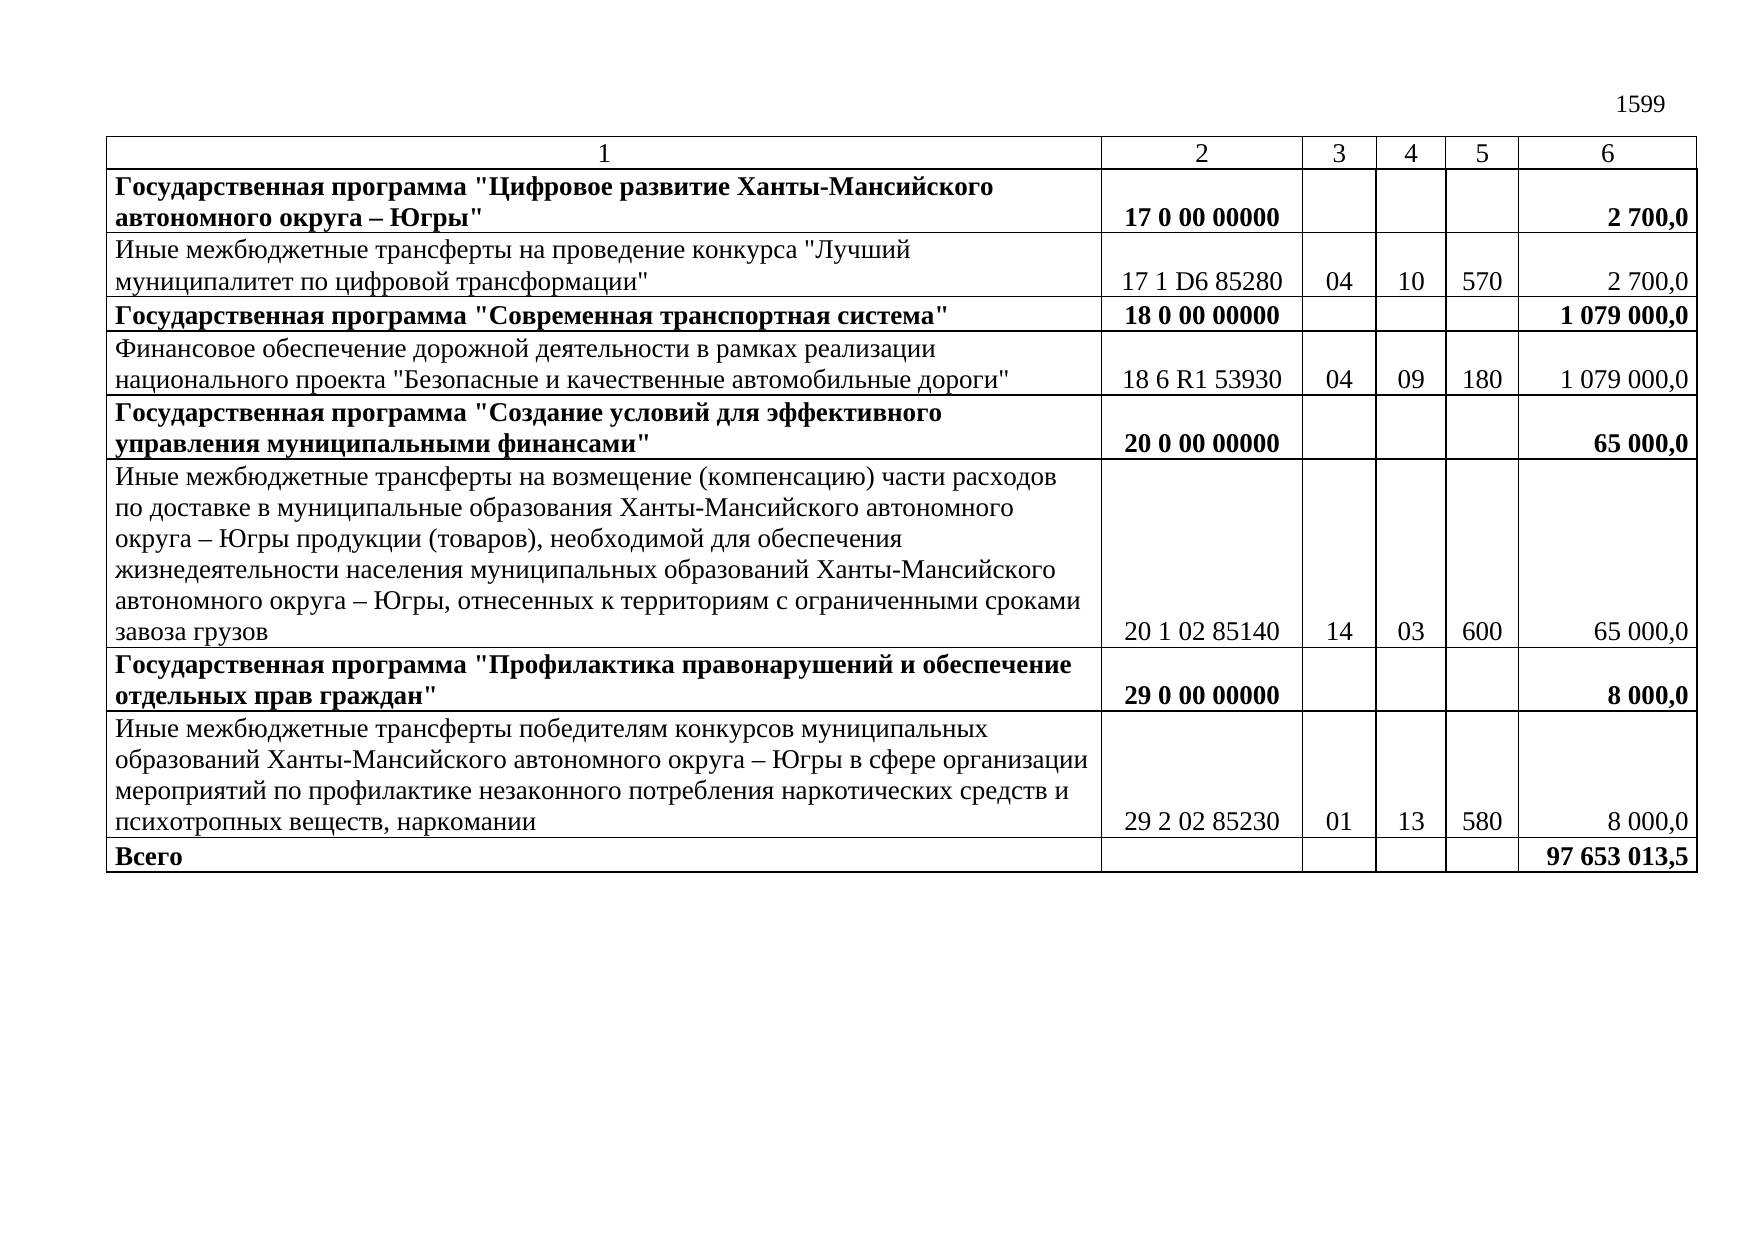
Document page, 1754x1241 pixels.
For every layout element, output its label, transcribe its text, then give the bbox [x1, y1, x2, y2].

table_cell 580 [1447, 712, 1518, 836]
table_cell [1303, 838, 1375, 871]
table_cell [1447, 396, 1518, 458]
table_cell [1377, 170, 1445, 232]
table_cell [1377, 396, 1445, 458]
table_cell 2 700,0 [1519, 233, 1696, 296]
table_cell [1447, 838, 1518, 871]
table_cell 29 2 02 85230 [1102, 712, 1302, 836]
table_cell [1377, 838, 1445, 871]
table_cell 20 0 00 00000 [1102, 396, 1302, 458]
table_cell Государственная программа "Цифровое развитие Ханты-Мансийского автономного округа – Югры" [107, 170, 1101, 232]
table_cell Финансовое обеспечение дорожной деятельности в рамках реализации национального проекта "Безопасные и качественные автомобильные дороги" [107, 332, 1101, 394]
table_cell 04 [1303, 332, 1375, 394]
table_cell Иные межбюджетные трансферты победителям конкурсов муниципальных образований Ханты-Мансийского автономного округа – Югры в сфере организации мероприятий по профилактике незаконного потребления наркотических средств и психотропных веществ, наркомании [107, 712, 1101, 836]
table_cell 20 1 02 85140 [1102, 460, 1302, 646]
table_header 3 [1303, 137, 1376, 168]
table_header 6 [1519, 137, 1696, 168]
table_cell 01 [1303, 712, 1375, 836]
table_cell 2 700,0 [1519, 170, 1696, 232]
table_cell 65 000,0 [1519, 460, 1696, 646]
table_cell 17 1 D6 85280 [1102, 233, 1302, 296]
table_cell 97 653 013,5 [1519, 838, 1696, 871]
table_cell [1303, 170, 1375, 232]
table_cell 14 [1303, 460, 1375, 646]
table_cell 04 [1303, 233, 1375, 296]
table_cell [1303, 297, 1375, 330]
table_cell 13 [1377, 712, 1445, 836]
table_cell Государственная программа "Современная транспортная система" [107, 297, 1101, 330]
table_cell 10 [1377, 233, 1445, 296]
table_cell [1447, 297, 1518, 330]
table_cell Иные межбюджетные трансферты на возмещение (компенсацию) части расходов по доставке в муниципальные образования Ханты-Мансийского автономного округа – Югры продукции (товаров), необходимой для обеспечения жизнедеятельности населения муниципальных образований Ханты-Мансийского автономного округа – Югры, отнесенных к территориям с ограниченными сроками завоза грузов [107, 460, 1101, 646]
table_cell [1447, 170, 1518, 232]
table_cell 17 0 00 00000 [1102, 170, 1302, 232]
table_header 4 [1377, 137, 1445, 168]
table_cell [1102, 838, 1302, 871]
table_cell 18 0 00 00000 [1102, 297, 1302, 330]
table_cell Государственная программа "Профилактика правонарушений и обеспечение отдельных прав граждан" [107, 648, 1101, 710]
table_cell 8 000,0 [1519, 648, 1696, 710]
table_cell 1 079 000,0 [1519, 332, 1696, 394]
table_cell [1303, 396, 1375, 458]
table_cell 8 000,0 [1519, 712, 1696, 836]
table_cell 1 079 000,0 [1519, 297, 1696, 330]
table_cell Государственная программа "Создание условий для эффективного управления муниципальными финансами" [107, 396, 1101, 458]
table_cell 18 6 R1 53930 [1102, 332, 1302, 394]
table_cell 570 [1447, 233, 1518, 296]
table_cell Иные межбюджетные трансферты на проведение конкурса "Лучший муниципалитет по цифровой трансформации" [107, 233, 1101, 296]
table_cell [1377, 648, 1445, 710]
table_header 1 [107, 137, 1101, 168]
table_cell [1377, 297, 1445, 330]
table_cell 29 0 00 00000 [1102, 648, 1302, 710]
table_cell 03 [1377, 460, 1445, 646]
table_cell [1447, 648, 1518, 710]
table_header 2 [1102, 137, 1302, 168]
table_header 5 [1446, 137, 1518, 168]
table_cell 180 [1447, 332, 1518, 394]
table_cell [1303, 648, 1375, 710]
table_cell 600 [1447, 460, 1518, 646]
table_cell Всего [107, 838, 1101, 871]
table_cell 09 [1377, 332, 1445, 394]
table_cell 65 000,0 [1519, 396, 1696, 458]
